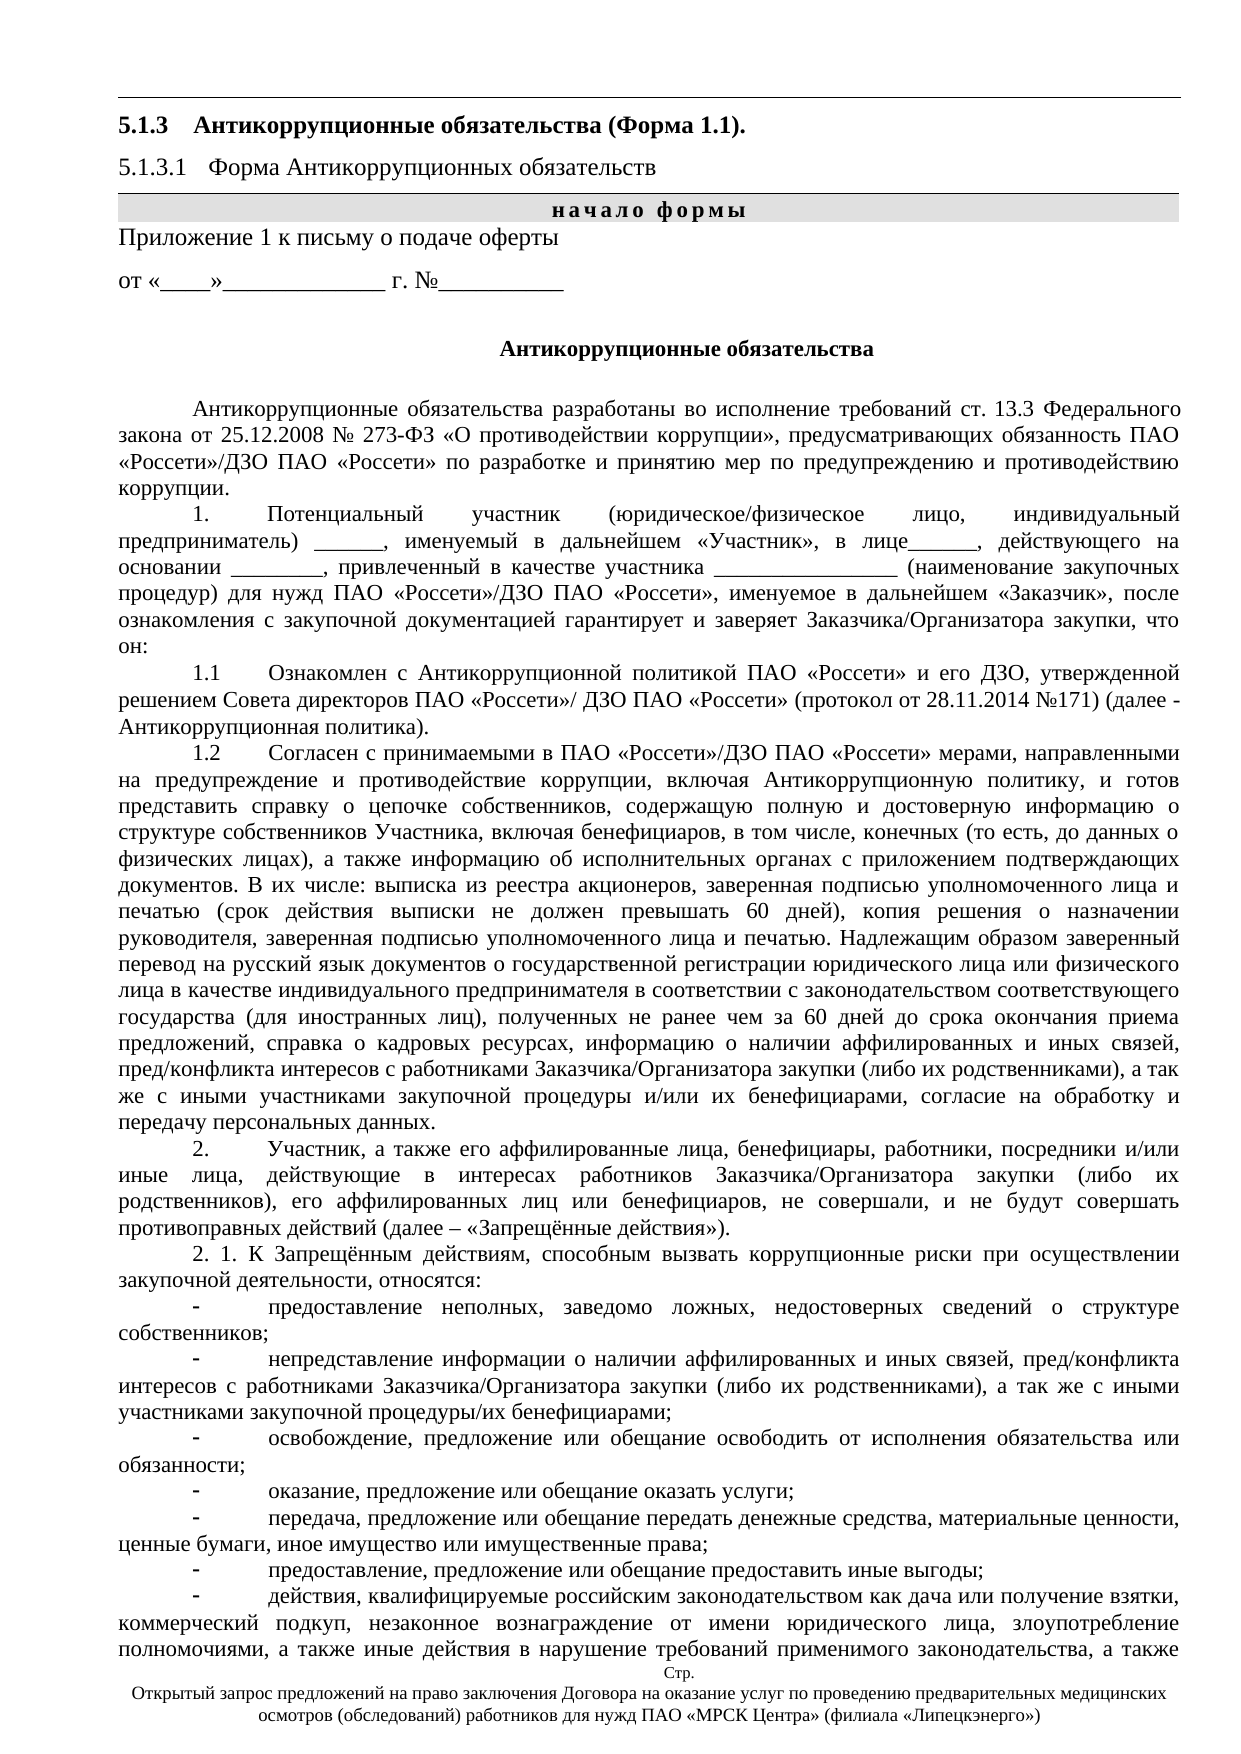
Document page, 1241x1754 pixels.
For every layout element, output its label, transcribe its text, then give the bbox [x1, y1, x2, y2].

text начало формы [118, 194, 1179, 222]
list Потенциальный участник (юридическое/физическое лицо, индивидуальный предприниматель) ______, именуемый в дальнейшем «Участник», в лице______, действующего на основании ________, привлеченный в качестве участника ________________ (наименование закупочных процедур) для нужд ПАО «Россети»/ДЗО ПАО «Россети», именуемое в дальнейшем «Заказчик», после ознакомления с закупочной документацией гарантирует и заверяет Заказчика/Организатора закупки, что он: [118, 500, 1181, 658]
text 2. 1. К Запрещённым действиям, способным вызвать коррупционные риски при осуществлении закупочной деятельности, относятся: [118, 1240, 1181, 1293]
list передача, предложение или обещание передать денежные средства, материальные ценности, ценные бумаги, иное имущество или имущественные права; [118, 1503, 1181, 1556]
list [118, 1583, 1181, 1662]
list оказание, предложение или обещание оказать услуги; [118, 1477, 1181, 1503]
list освобождение, предложение или обещание освободить от исполнения обязательства или обязанности; [118, 1424, 1181, 1477]
text Антикоррупционные обязательства разработаны во исполнение требований ст. 13.3 Федерального закона от 25.12.2008 № 273-ФЗ «О противодействии коррупции», предусматривающих обязанность ПАО «Россети»/ДЗО ПАО «Россети» по разработке и принятию мер по предупреждению и противодействию коррупции. [118, 395, 1181, 500]
list предоставление, предложение или обещание предоставить иные выгоды; [118, 1556, 1181, 1583]
text Приложение 1 к письму о подаче оферты [118, 222, 1181, 251]
list предоставление неполных, заведомо ложных, недостоверных сведений о структуре собственников; [118, 1293, 1181, 1345]
list непредставление информации о наличии аффилированных и иных связей, пред/конфликта интересов с работниками Заказчика/Организатора закупки (либо их родственниками), а так же с иными участниками закупочной процедуры/их бенефициарами; [118, 1345, 1181, 1424]
text от «____»_____________ г. №__________ [118, 266, 1181, 294]
list Участник, а также его аффилированные лица, бенефициары, работники, посредники и/или иные лица, действующие в интересах работников Заказчика/Организатора закупки (либо их родственников), его аффилированных лиц или бенефициаров, не совершали, и не будут совершать противоправных действий (далее – «Запрещённые действия»). [118, 1134, 1181, 1240]
text 1.1 Ознакомлен с Антикоррупционной политикой ПАО «Россети» и его ДЗО, утвержденной решением Совета директоров ПАО «Россети»/ ДЗО ПАО «Россети» (протокол от 28.11.2014 №171) (далее - Антикоррупционная политика). [118, 658, 1181, 739]
text Антикоррупционные обязательства [118, 335, 1181, 361]
list Согласен с принимаемыми в ПАО «Россети»/ДЗО ПАО «Россети» мерами, направленными на предупреждение и противодействие коррупции, включая Антикоррупционную политику, и готов представить справку о цепочке собственников, содержащую полную и достоверную информацию о структуре собственников Участника, включая бенефициаров, в том числе, конечных (то есть, до данных о физических лицах), а также информацию об исполнительных органах с приложением подтверждающих документов. В их числе: выписка из реестра акционеров, заверенная подписью уполномоченного лица и печатью (срок действия выписки не должен превышать 60 дней), копия решения о назначении руководителя, заверенная подписью уполномоченного лица и печатью. Надлежащим образом заверенный перевод на русский язык документов о государственной регистрации юридического лица или физического лица в качестве индивидуального предпринимателя в соответствии с законодательством соответствующего государства (для иностранных лиц), полученных не ранее чем за 60 дней до срока окончания приема предложений, справка о кадровых ресурсах, информацию о наличии аффилированных и иных связей, пред/конфликта интересов с работниками Заказчика/Организатора закупки (либо их родственниками), а так же с иными участниками закупочной процедуры и/или их бенефициарами, согласие на обработку и передачу персональных данных. [118, 739, 1181, 1134]
subtitle Форма Антикоррупционных обязательств [118, 152, 1181, 181]
subtitle Антикоррупционные обязательства (Форма 1.1). [118, 111, 1181, 139]
